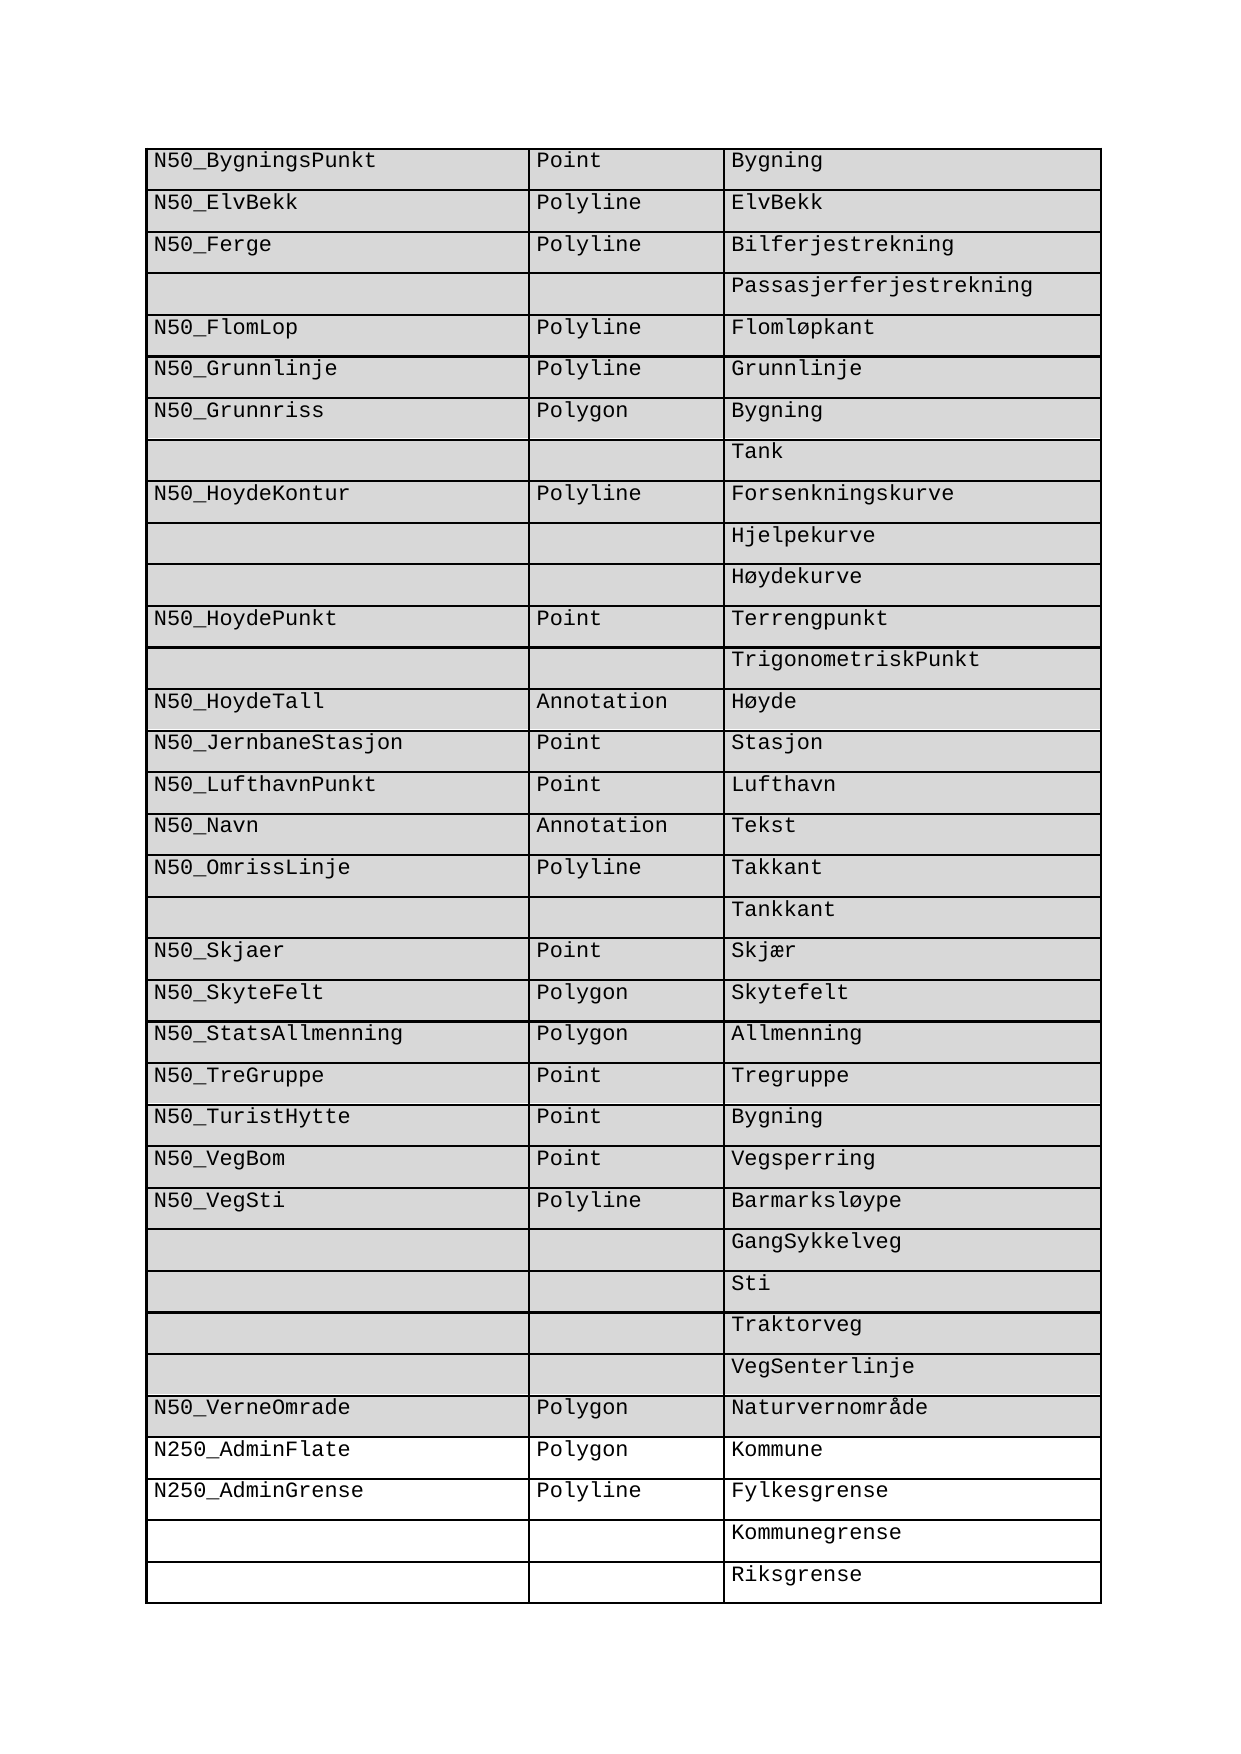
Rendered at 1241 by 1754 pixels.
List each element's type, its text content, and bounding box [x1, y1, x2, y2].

table_cell N50_SkyteFelt [148, 981, 528, 1020]
table_cell Polyline [530, 191, 723, 231]
table_cell Annotation [530, 690, 723, 729]
table_cell Passasjerferjestrekning [725, 274, 1100, 314]
table_cell Tekst [725, 815, 1100, 854]
table_cell Hjelpekurve [725, 524, 1100, 563]
table_cell Høydekurve [725, 565, 1100, 605]
table_cell N50_Ferge [148, 233, 528, 272]
table_cell N50_TuristHytte [148, 1106, 528, 1145]
table_cell N50_Grunnlinje [148, 358, 528, 397]
table_cell Sti [725, 1272, 1100, 1311]
table_cell Bygning [725, 1106, 1100, 1145]
table_cell [148, 1314, 528, 1353]
table_cell Vegsperring [725, 1147, 1100, 1187]
table_cell [530, 441, 723, 480]
table_cell Polyline [530, 482, 723, 522]
table_cell [148, 1230, 528, 1270]
table_cell VegSenterlinje [725, 1355, 1100, 1394]
table_cell Polygon [530, 399, 723, 438]
table_cell [530, 1314, 723, 1353]
table_cell [530, 1272, 723, 1311]
table_cell ElvBekk [725, 191, 1100, 231]
table_cell N50_HoydePunkt [148, 607, 528, 646]
table_cell N50_VerneOmrade [148, 1397, 528, 1436]
table_cell Polygon [530, 1397, 723, 1436]
table_cell N50_BygningsPunkt [148, 150, 528, 189]
table_cell [148, 1355, 528, 1394]
table_cell Kommune [725, 1438, 1100, 1478]
table_cell Traktorveg [725, 1314, 1100, 1353]
table_cell Polygon [530, 981, 723, 1020]
table_cell Polyline [530, 1480, 723, 1519]
table_cell Annotation [530, 815, 723, 854]
table_cell [530, 1521, 723, 1561]
table_cell Allmenning [725, 1023, 1100, 1062]
table_cell Flomløpkant [725, 316, 1100, 355]
table_cell N50_OmrissLinje [148, 856, 528, 896]
table_cell Point [530, 732, 723, 771]
table_cell Polyline [530, 233, 723, 272]
table_cell [148, 649, 528, 688]
table_cell [148, 274, 528, 314]
table_cell [530, 898, 723, 937]
table_cell Polyline [530, 358, 723, 397]
table_cell [148, 441, 528, 480]
table_cell Tankkant [725, 898, 1100, 937]
table_cell N50_VegBom [148, 1147, 528, 1187]
table_cell N250_AdminGrense [148, 1480, 528, 1519]
table_cell TrigonometriskPunkt [725, 649, 1100, 688]
table_cell Polygon [530, 1023, 723, 1062]
table_cell [148, 1272, 528, 1311]
table_cell [530, 1563, 723, 1602]
table_cell Polyline [530, 316, 723, 355]
table_cell Point [530, 150, 723, 189]
table_cell Point [530, 607, 723, 646]
table_cell Point [530, 1064, 723, 1103]
table_cell Polyline [530, 856, 723, 896]
table_cell [148, 565, 528, 605]
table_cell Point [530, 939, 723, 979]
table_cell N50_VegSti [148, 1189, 528, 1228]
table_cell N50_Skjaer [148, 939, 528, 979]
table_cell [530, 1355, 723, 1394]
table_cell Bygning [725, 399, 1100, 438]
table_cell [148, 898, 528, 937]
table_cell Skytefelt [725, 981, 1100, 1020]
table_cell [530, 649, 723, 688]
table_cell N50_TreGruppe [148, 1064, 528, 1103]
table_cell Terrengpunkt [725, 607, 1100, 646]
table_cell Point [530, 1106, 723, 1145]
table_cell Naturvernområde [725, 1397, 1100, 1436]
table_cell N50_HoydeKontur [148, 482, 528, 522]
table_cell N50_LufthavnPunkt [148, 773, 528, 813]
table_cell N250_AdminFlate [148, 1438, 528, 1478]
table_cell Stasjon [725, 732, 1100, 771]
table_cell Barmarksløype [725, 1189, 1100, 1228]
table_cell Polyline [530, 1189, 723, 1228]
table_cell Bygning [725, 150, 1100, 189]
table_cell Point [530, 773, 723, 813]
table_cell GangSykkelveg [725, 1230, 1100, 1270]
table_cell Skjær [725, 939, 1100, 979]
table_cell Tregruppe [725, 1064, 1100, 1103]
table_cell N50_JernbaneStasjon [148, 732, 528, 771]
table_cell N50_StatsAllmenning [148, 1023, 528, 1062]
table_cell [530, 1230, 723, 1270]
table_cell Tank [725, 441, 1100, 480]
table_cell Fylkesgrense [725, 1480, 1100, 1519]
table_cell [148, 524, 528, 563]
table_cell Point [530, 1147, 723, 1187]
table_cell Takkant [725, 856, 1100, 896]
table_cell Grunnlinje [725, 358, 1100, 397]
table_cell N50_ElvBekk [148, 191, 528, 231]
table_cell N50_Grunnriss [148, 399, 528, 438]
table_cell [530, 565, 723, 605]
table_cell Polygon [530, 1438, 723, 1478]
table_cell N50_FlomLop [148, 316, 528, 355]
table_cell [148, 1521, 528, 1561]
table_cell N50_Navn [148, 815, 528, 854]
table_cell [530, 274, 723, 314]
table_cell Lufthavn [725, 773, 1100, 813]
table_cell [148, 1563, 528, 1602]
table_cell Riksgrense [725, 1563, 1100, 1602]
table_cell Kommunegrense [725, 1521, 1100, 1561]
table_cell [530, 524, 723, 563]
table_cell Bilferjestrekning [725, 233, 1100, 272]
table_cell N50_HoydeTall [148, 690, 528, 729]
table_cell Høyde [725, 690, 1100, 729]
table_cell Forsenkningskurve [725, 482, 1100, 522]
